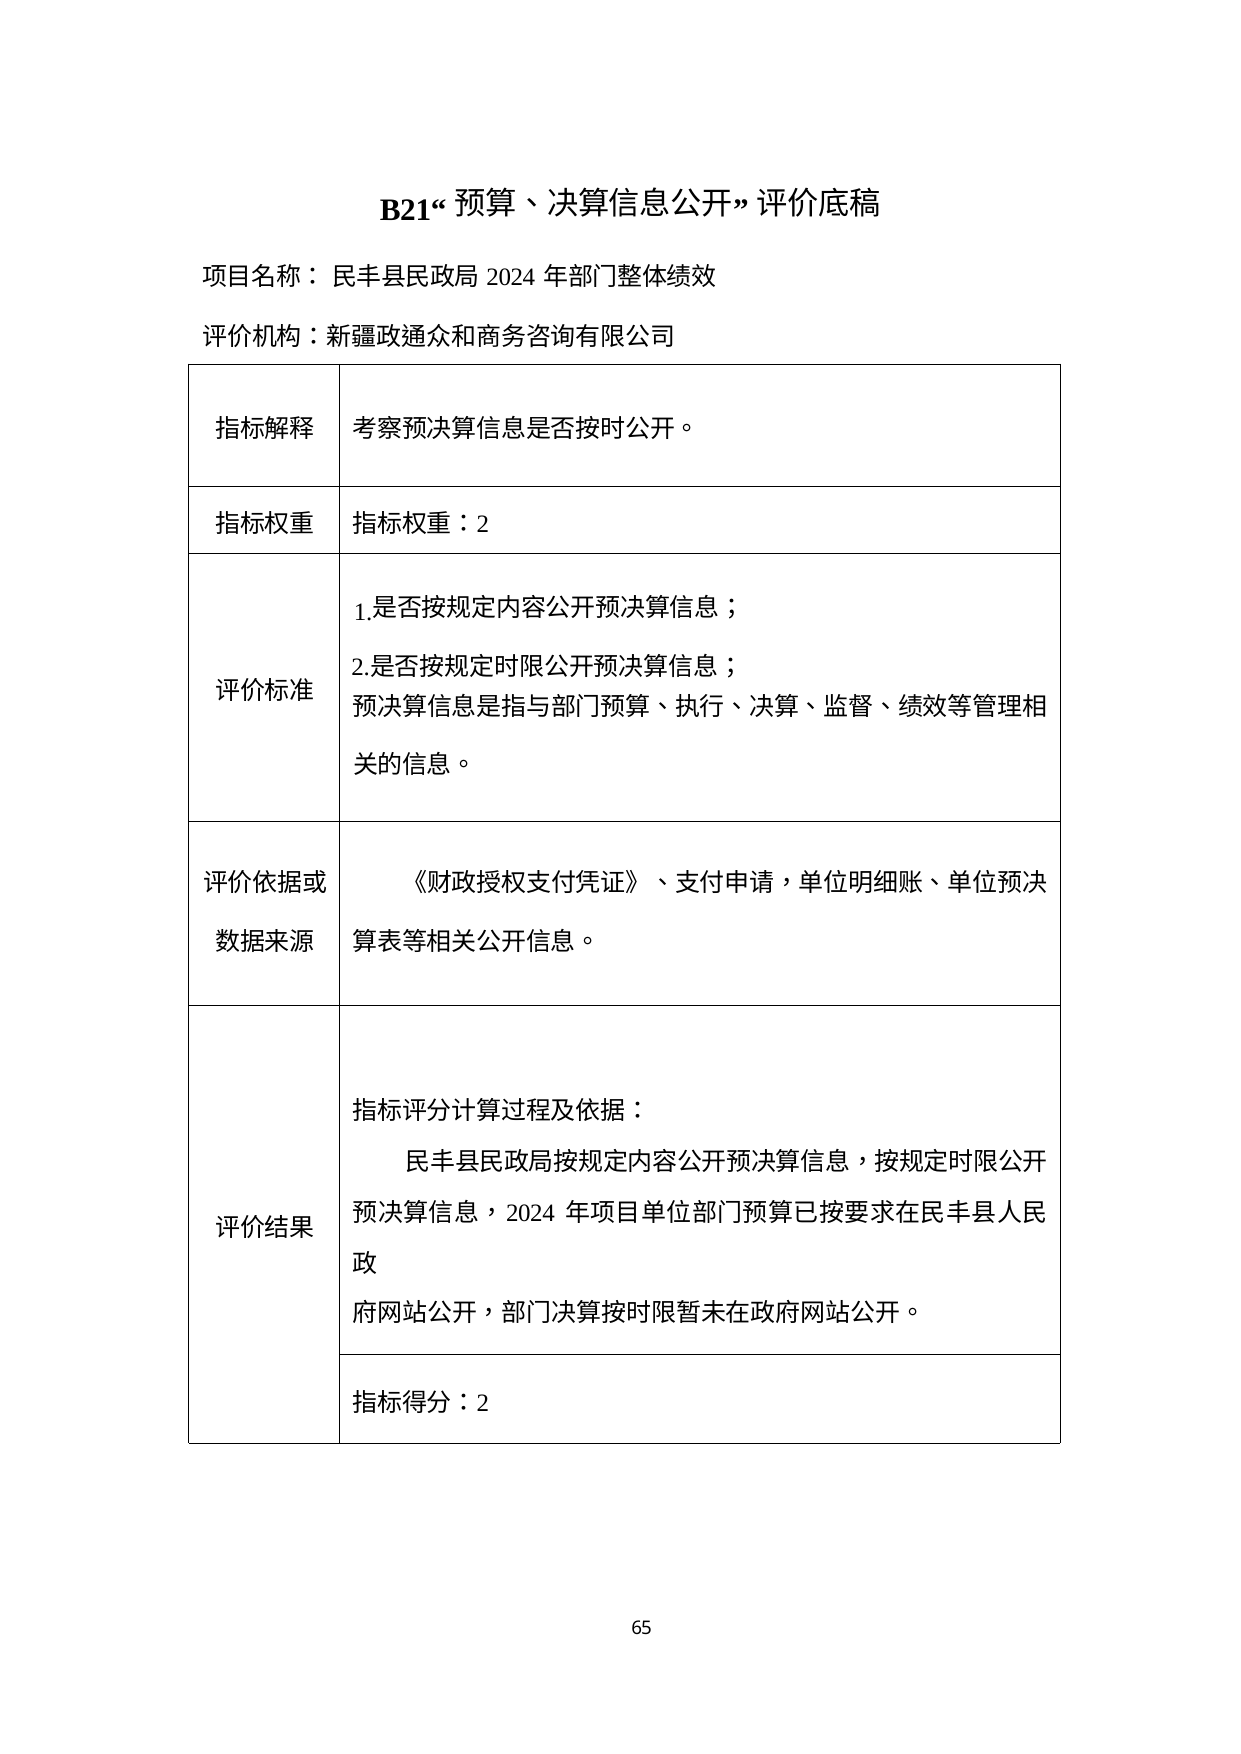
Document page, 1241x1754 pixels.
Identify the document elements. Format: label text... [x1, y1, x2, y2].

table_cell 评价依据或 数据来源 [189, 822, 339, 1005]
table_cell 评价结果 [189, 1006, 339, 1442]
table_cell 指标评分计算过程及依据： 民丰县民政局按规定内容公开预决算信息，按规定时限公开 预决算信息，2024 年项目单位部门预算已按要求在民丰县人民政 府网站公开，部门决算按时限暂未在政府网站公开。 [340, 1006, 1060, 1354]
table_header 考察预决算信息是否按时公开。 [340, 365, 1060, 486]
table_cell 《财政授权支付凭证》、支付申请，单位明细账、单位预决 算表等相关公开信息。 [340, 822, 1060, 1005]
text 评价机构：新疆政通众和商务咨询有限公司 [202, 320, 1061, 351]
table_cell 指标得分：2 [340, 1355, 1060, 1442]
table_cell 指标权重：2 [340, 487, 1060, 553]
table_header 指标解释 [189, 365, 339, 486]
text 项目名称： 民丰县民政局 2024 年部门整体绩效 [202, 260, 1061, 291]
table_cell 评价标准 [189, 554, 339, 821]
table_cell 1.是否按规定内容公开预决算信息； 2.是否按规定时限公开预决算信息； 预决算信息是指与部门预算、执行、决算、监督、绩效等管理相 关的信息。 [340, 554, 1060, 821]
text B21“ 预算、决算信息公开” 评价底稿 [379, 196, 1061, 260]
table_cell 指标权重 [189, 487, 339, 553]
